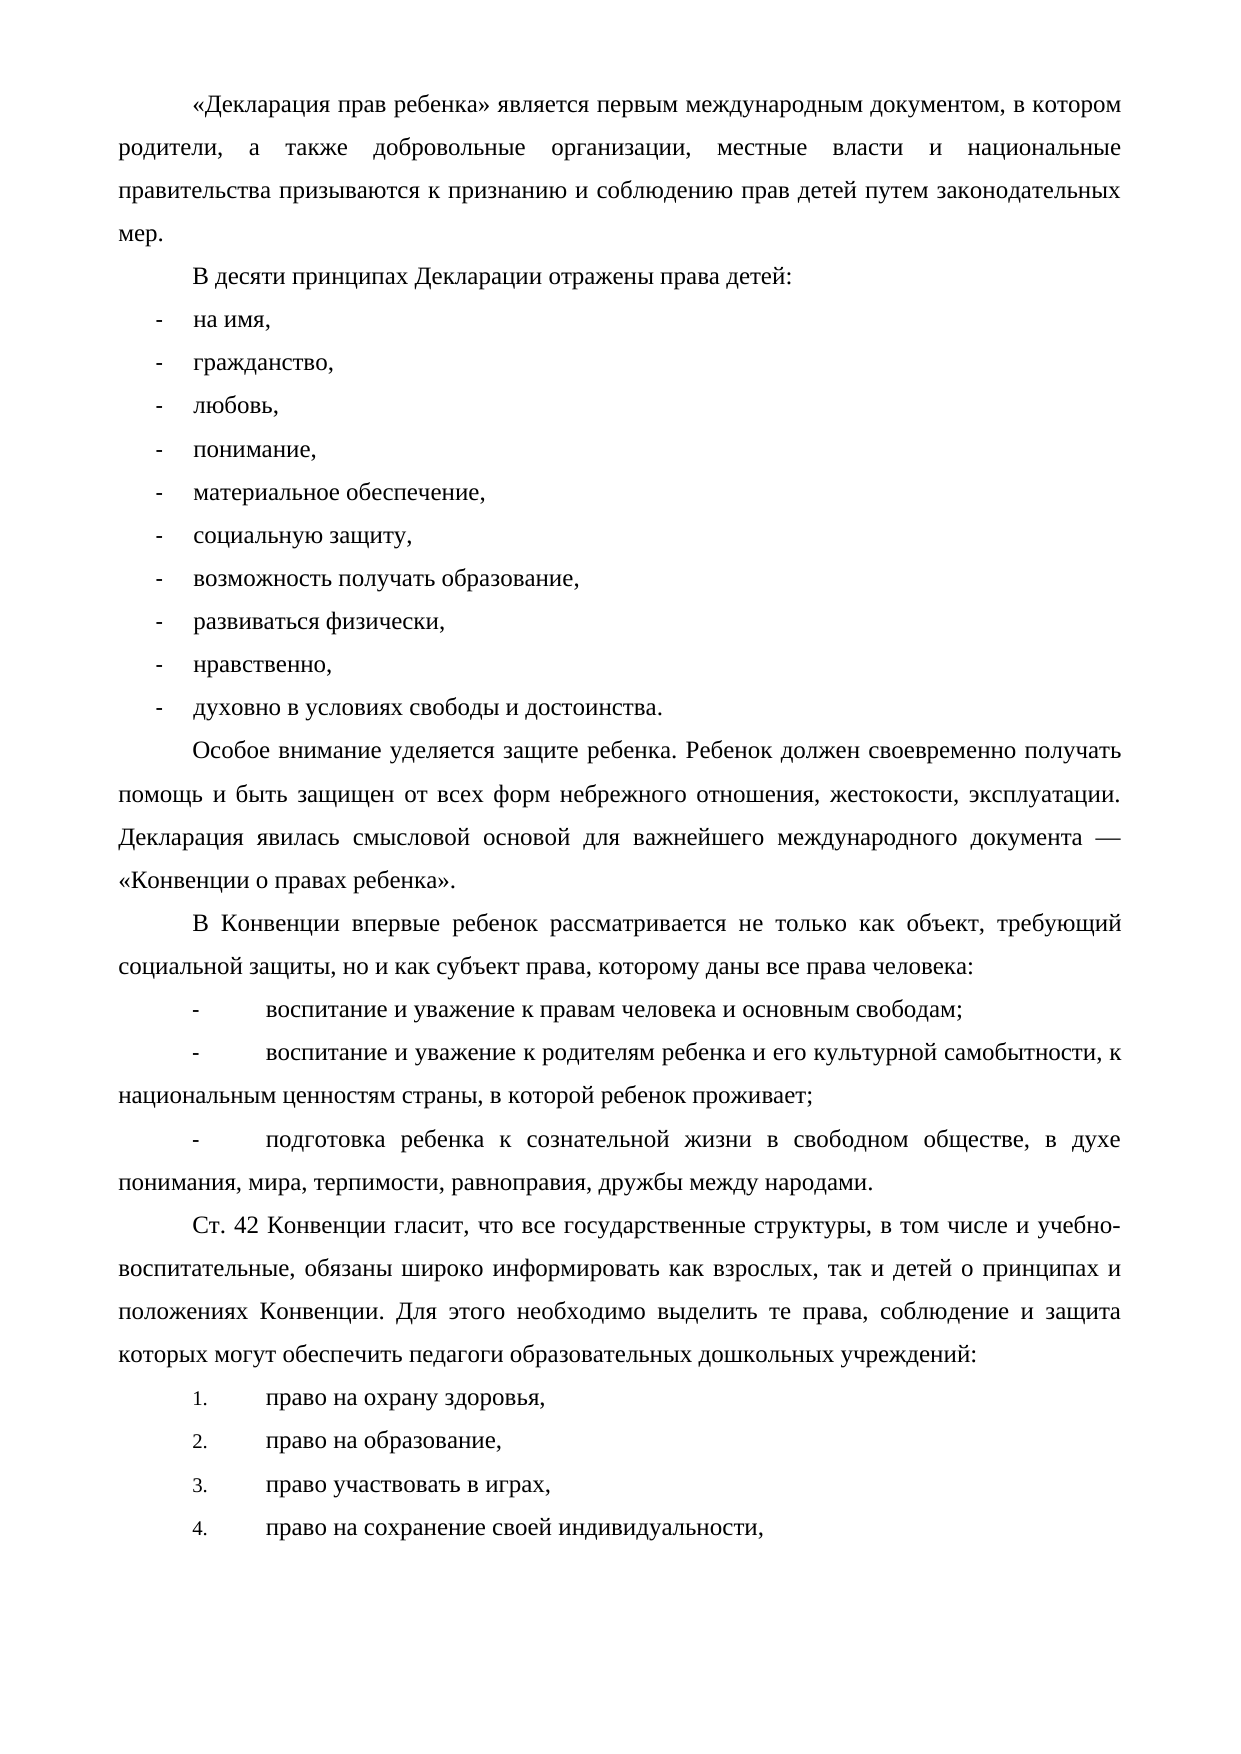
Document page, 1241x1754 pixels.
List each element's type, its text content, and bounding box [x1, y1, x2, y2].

list воспитание и уважение к правам человека и основным свободам; [118, 994, 1122, 1023]
list на имя, [156, 304, 1122, 333]
list возможность получать образование, [156, 563, 1122, 592]
list развиваться физически, [156, 606, 1122, 635]
list право на образование, [118, 1426, 1122, 1454]
list социальную защиту, [156, 520, 1122, 549]
list подготовка ребенка к сознательной жизни в свободном обществе, в духе понимания, мира, терпимости, равноправия, дружбы между народами. [118, 1124, 1122, 1196]
list духовно в условиях свободы и достоинства. [156, 692, 1122, 721]
list право участвовать в играх, [118, 1469, 1122, 1497]
text В десяти принципах Декларации отражены права детей: [118, 261, 1122, 290]
text Ст. 42 Конвенции гласит, что все государственные структуры, в том числе и учебно-воспитательные, обязаны широко информировать как взрослых, так и детей о принципах и положениях Конвенции. Для этого необходимо выделить те права, соблюдение и защита которых могут обеспечить педагоги образовательных дошкольных учреждений: [118, 1210, 1122, 1368]
list нравственно, [156, 649, 1122, 678]
list право на сохранение своей индивидуальности, [118, 1512, 1122, 1541]
text В Конвенции впервые ребенок рассматривается не только как объект, требующий социальной защиты, но и как субъект права, которому даны все права человека: [118, 908, 1122, 980]
list понимание, [156, 434, 1122, 462]
list право на охрану здоровья, [118, 1382, 1122, 1411]
text «Декларация прав ребенка» является первым международным документом, в котором родители, а также добровольные организации, местные власти и национальные правительства призываются к признанию и соблюдению прав детей путем законодательных мер. [118, 89, 1122, 247]
list воспитание и уважение к родителям ребенка и его культурной самобытности, к национальным ценностям страны, в которой ребенок проживает; [118, 1037, 1122, 1109]
list гражданство, [156, 347, 1122, 376]
list материальное обеспечение, [156, 477, 1122, 506]
list любовь, [156, 391, 1122, 419]
text Особое внимание уделяется защите ребенка. Ребенок должен своевременно получать помощь и быть защищен от всех форм небрежного отношения, жестокости, эксплуатации. Декларация явилась смысловой основой для важнейшего международного документа — «Конвенции о правах ребенка». [118, 736, 1122, 894]
